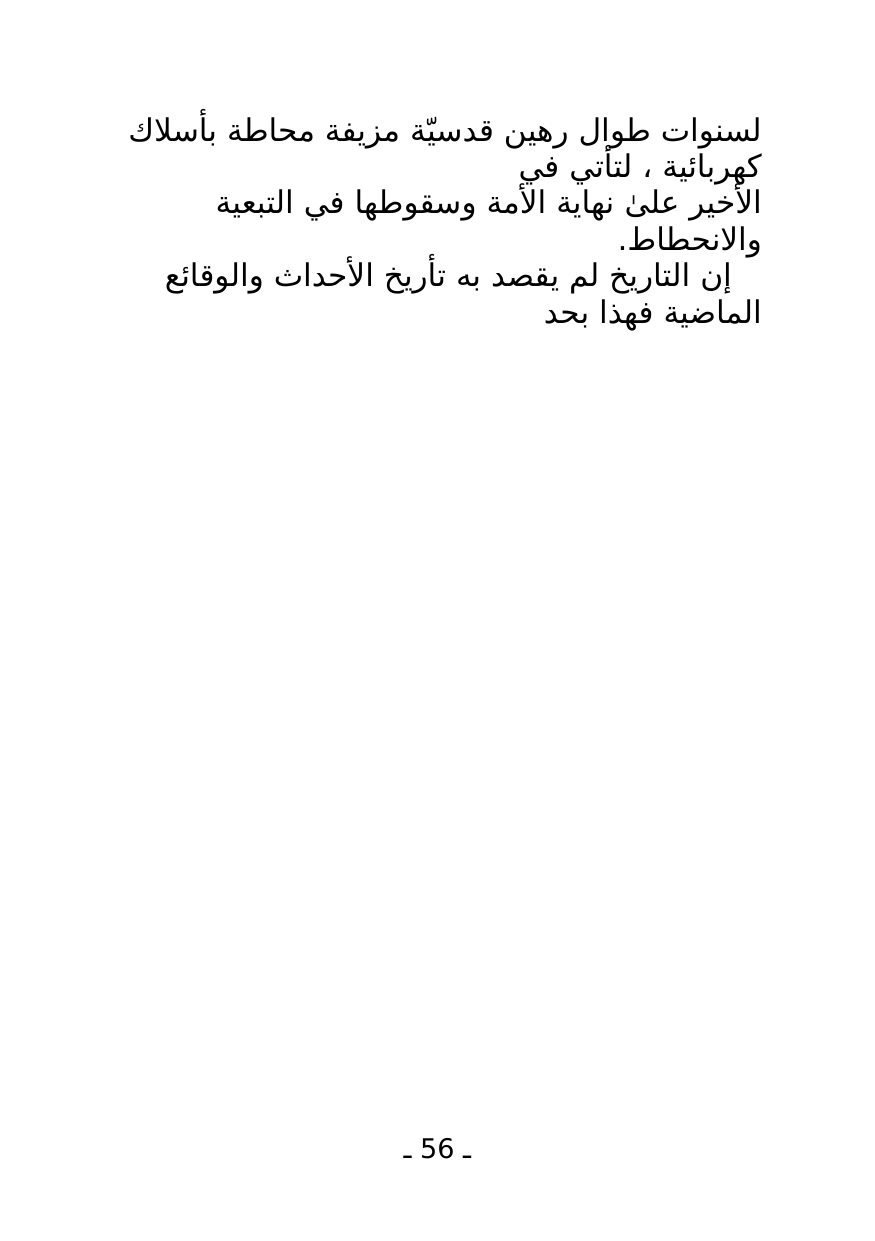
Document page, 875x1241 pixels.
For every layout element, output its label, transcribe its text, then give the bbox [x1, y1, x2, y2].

text إن التاريخ لم يقصد به تأريخ الأحداث والوقائع الماضية فهذا بحد [112, 258, 762, 359]
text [112, 112, 762, 258]
